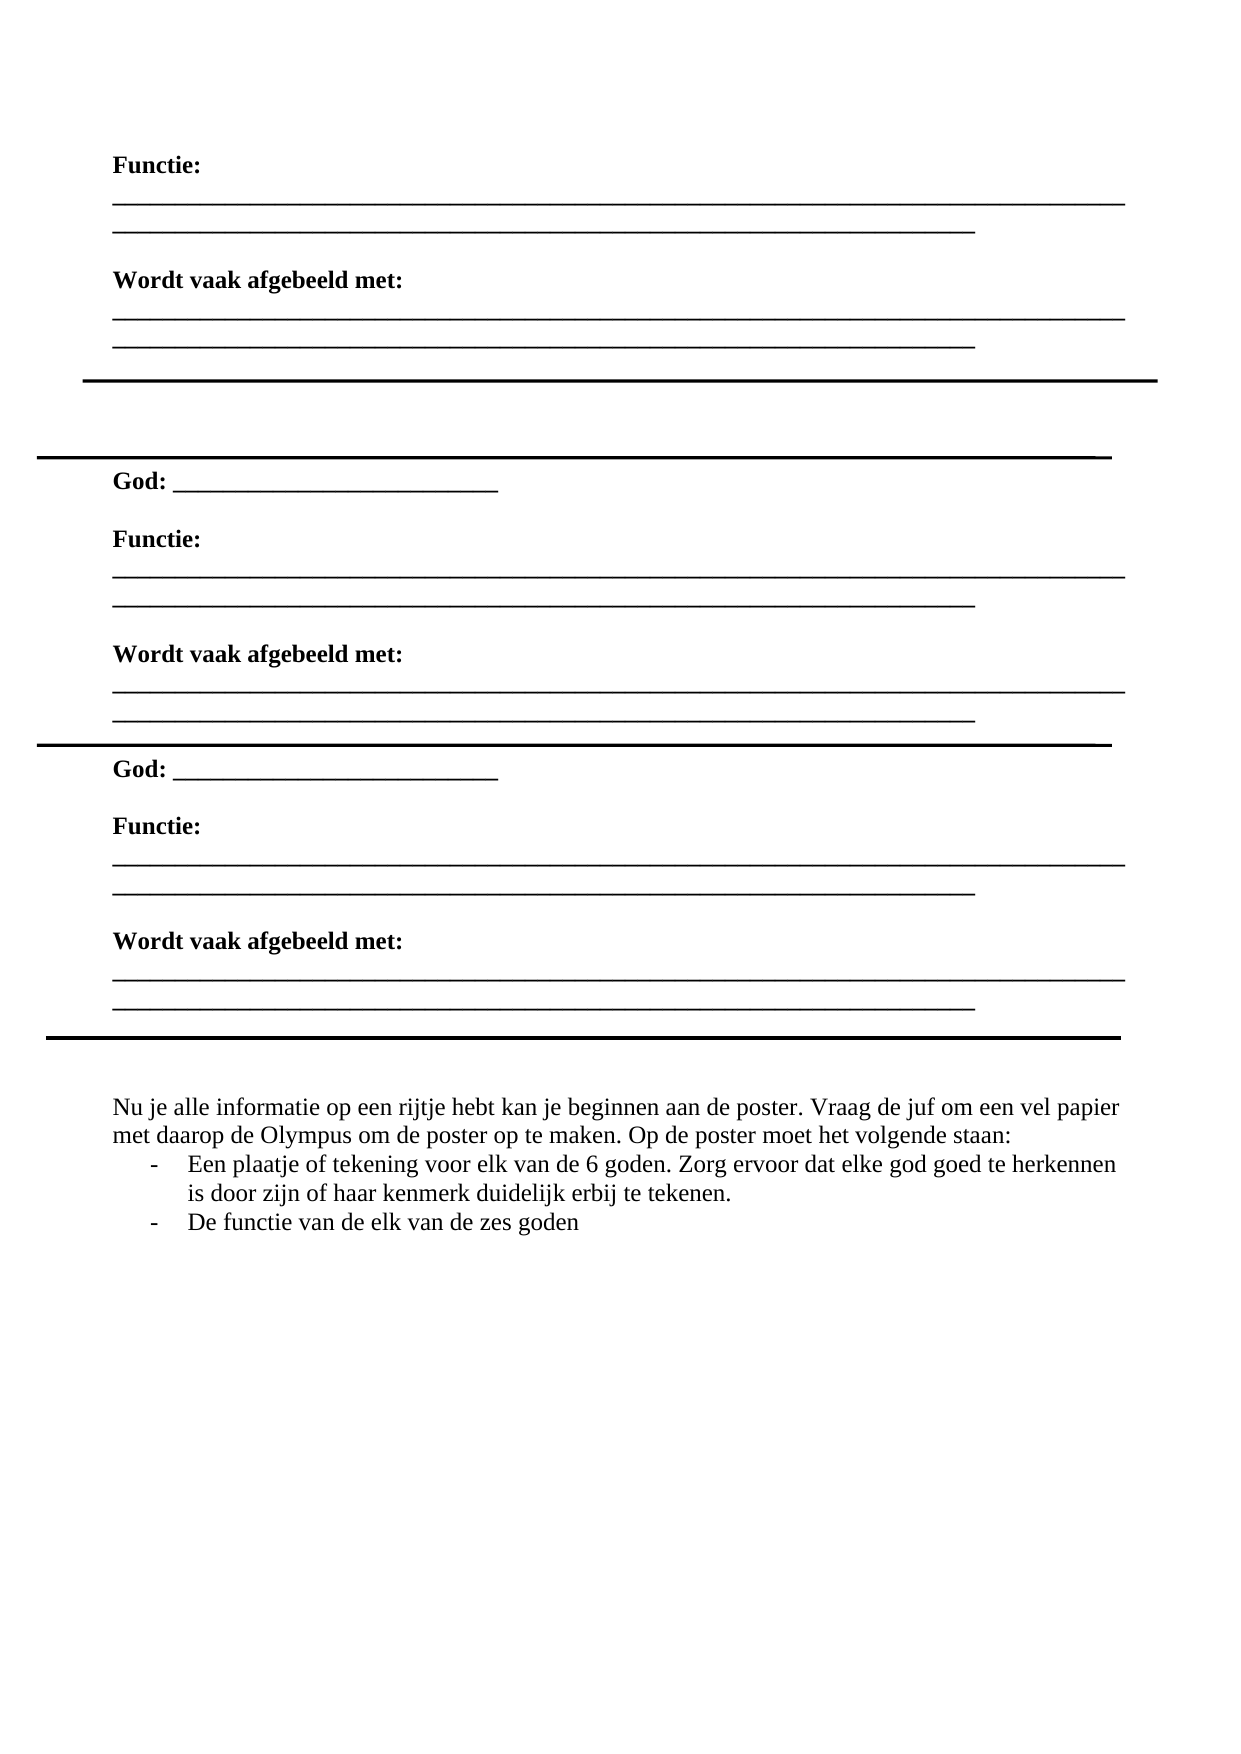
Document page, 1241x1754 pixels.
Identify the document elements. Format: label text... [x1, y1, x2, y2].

text Wordt vaak afgebeeld met: [112, 639, 1128, 667]
list De functie van de elk van de zes goden [150, 1207, 1128, 1236]
text Nu je alle informatie op een rijtje hebt kan je beginnen aan de poster. Vraag de juf om een vel papier met daarop de Olympus om de poster op te maken. Op de poster moet het volgende staan: [112, 1092, 1128, 1149]
text God: __________________________ [112, 754, 1128, 782]
list Een plaatje of tekening voor elk van de 6 goden. Zorg ervoor dat elke god goed te herkennen is door zijn of haar kenmerk duidelijk erbij te tekenen. [150, 1149, 1128, 1207]
text Wordt vaak afgebeeld met: [112, 926, 1128, 955]
text Wordt vaak afgebeeld met: [112, 265, 1128, 294]
text God: __________________________ [112, 466, 1128, 495]
